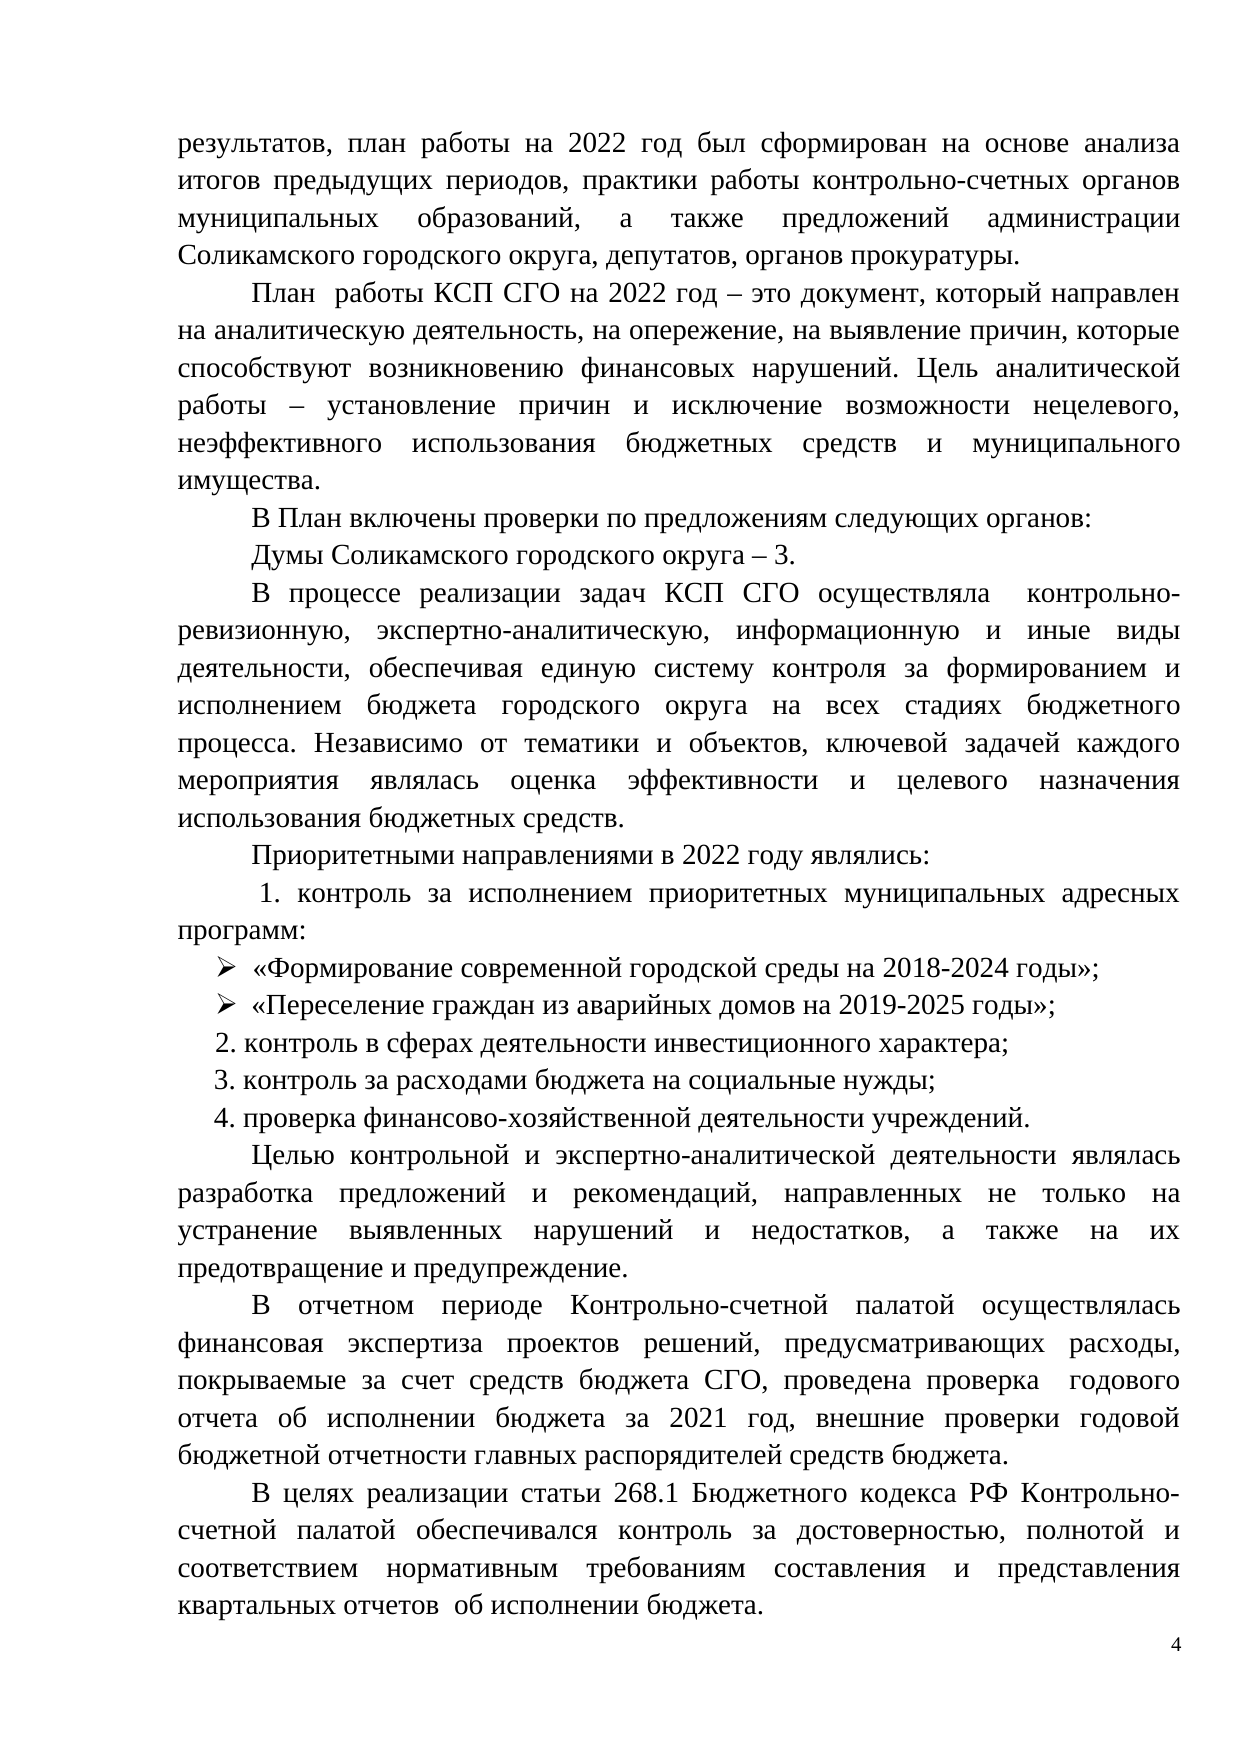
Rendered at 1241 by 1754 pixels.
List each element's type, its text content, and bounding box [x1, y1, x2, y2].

list «Формирование современной городской среды на 2018-2024 годы»; [215, 947, 1181, 984]
text В целях реализации статьи 268.1 Бюджетного кодекса РФ Контрольно-счетной палатой обеспечивался контроль за достоверностью, полнотой и соответствием нормативным требованиям составления и представления квартальных отчетов об исполнении бюджета. [177, 1472, 1181, 1622]
text 4. проверка финансово-хозяйственной деятельности учреждений. [177, 1097, 1181, 1134]
text Целью контрольной и экспертно-аналитической деятельности являлась разработка предложений и рекомендаций, направленных не только на устранение выявленных нарушений и недостатков, а также на их предотвращение и предупреждение. [177, 1134, 1181, 1284]
text Приоритетными направлениями в 2022 году являлись: [177, 834, 1181, 872]
list «Переселение граждан из аварийных домов на 2019-2025 годы»; [177, 984, 1181, 1022]
text 1. контроль за исполнением приоритетных муниципальных адресных программ: [177, 872, 1181, 947]
text В План включены проверки по предложениям следующих органов: [177, 497, 1181, 534]
text Думы Соликамского городского округа – 3. [177, 534, 1181, 572]
text План работы КСП СГО на 2022 год – это документ, который направлен на аналитическую деятельность, на опережение, на выявление причин, которые способствуют возникновению финансовых нарушений. Цель аналитической работы – установление причин и исключение возможности нецелевого, неэффективного использования бюджетных средств и муниципального имущества. [177, 272, 1181, 497]
text В процессе реализации задач КСП СГО осуществляла контрольно-ревизионную, экспертно-аналитическую, информационную и иные виды деятельности, обеспечивая единую систему контроля за формированием и исполнением бюджета городского округа на всех стадиях бюджетного процесса. Независимо от тематики и объектов, ключевой задачей каждого мероприятия являлась оценка эффективности и целевого назначения использования бюджетных средств. [177, 572, 1181, 834]
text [177, 122, 1181, 272]
text 3. контроль за расходами бюджета на социальные нужды; [177, 1059, 1181, 1097]
list 2. контроль в сферах деятельности инвестиционного характера; [215, 1022, 1181, 1059]
text В отчетном периоде Контрольно-счетной палатой осуществлялась финансовая экспертиза проектов решений, предусматривающих расходы, покрываемые за счет средств бюджета СГО, проведена проверка годового отчета об исполнении бюджета за 2021 год, внешние проверки годовой бюджетной отчетности главных распорядителей средств бюджета. [177, 1284, 1181, 1472]
